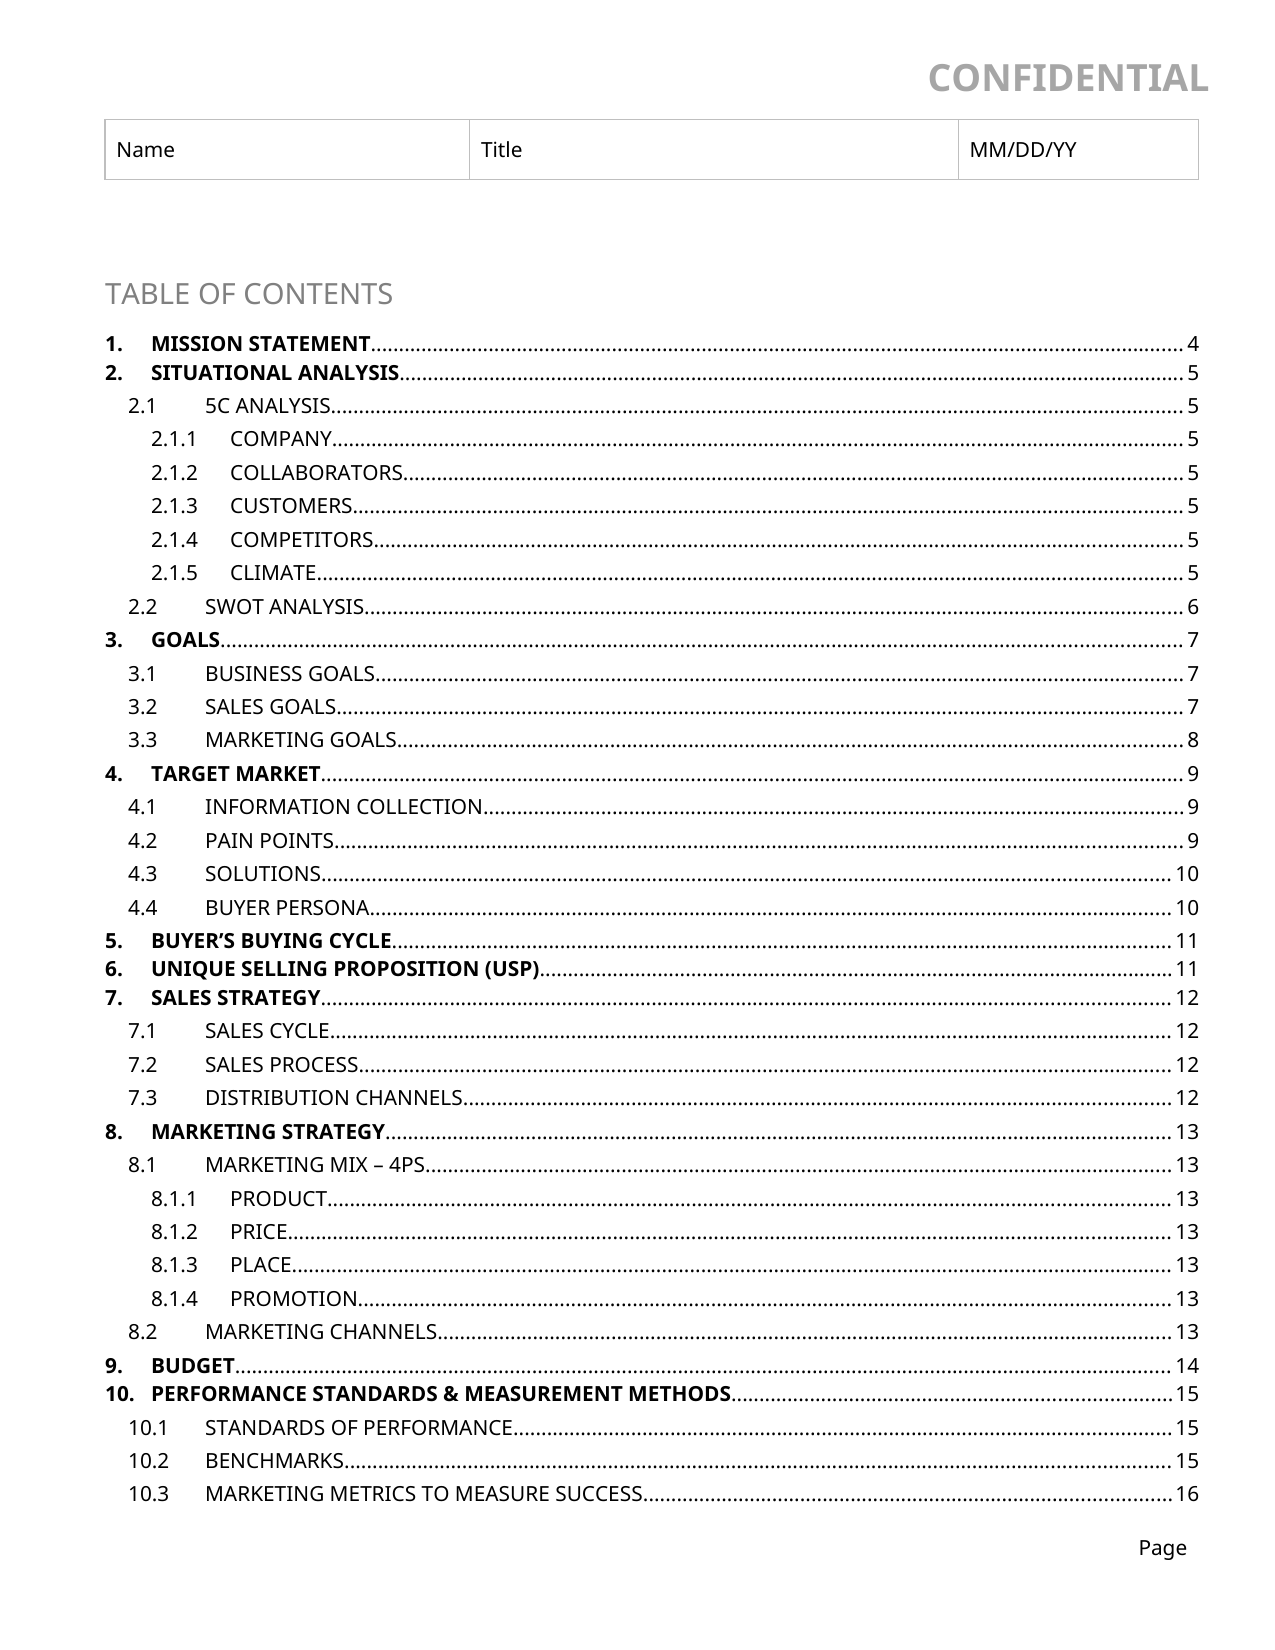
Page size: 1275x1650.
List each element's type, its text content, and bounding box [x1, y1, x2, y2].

text 8.1.3 PLACE 13 [151, 1251, 1200, 1279]
text 3.2 SALES GOALS 7 [128, 692, 1200, 721]
text 2.1.4 COMPETITORS 5 [151, 525, 1200, 553]
text 7.3 DISTRIBUTION CHANNELS 12 [128, 1083, 1200, 1112]
table_cell MM/DD/YY [959, 120, 1198, 179]
text 7.2 SALES PROCESS 12 [128, 1050, 1200, 1078]
text 2.1.5 CLIMATE 5 [151, 558, 1200, 587]
text 8. MARKETING STRATEGY 13 [105, 1117, 1200, 1145]
text 4. TARGET MARKET 9 [105, 759, 1200, 787]
text 5. BUYER’S BUYING CYCLE 11 [105, 926, 1200, 954]
text 8.1 MARKETING MIX – 4PS 13 [128, 1150, 1200, 1179]
text 2.1.3 CUSTOMERS 5 [151, 491, 1200, 520]
text 2.1.2 COLLABORATORS 5 [151, 458, 1200, 486]
text 4.2 PAIN POINTS 9 [128, 826, 1200, 854]
text 9. BUDGET 14 [105, 1351, 1200, 1379]
text 3.3 MARKETING GOALS 8 [128, 726, 1200, 754]
text 3.1 BUSINESS GOALS 7 [128, 659, 1200, 687]
text 2.1.1 COMPANY 5 [151, 424, 1200, 453]
table_cell Name [106, 120, 469, 179]
text 4.1 INFORMATION COLLECTION 9 [128, 792, 1200, 821]
text 7.1 SALES CYCLE 12 [128, 1016, 1200, 1045]
text 8.1.1 PRODUCT 13 [151, 1184, 1200, 1212]
text 2.1 5C ANALYSIS 5 [128, 391, 1200, 419]
table_cell Title [470, 120, 958, 179]
text 3. GOALS 7 [105, 625, 1200, 654]
text 4.3 SOLUTIONS 10 [128, 859, 1200, 888]
text 10.3 MARKETING METRICS TO MEASURE SUCCESS 16 [128, 1479, 1200, 1508]
text 6. UNIQUE SELLING PROPOSITION (USP) 11 [105, 954, 1200, 983]
text 10. PERFORMANCE STANDARDS & MEASUREMENT METHODS 15 [105, 1379, 1200, 1408]
text 10.2 BENCHMARKS 15 [128, 1446, 1200, 1474]
text 4.4 BUYER PERSONA 10 [128, 893, 1200, 921]
text 2.2 SWOT ANALYSIS 6 [128, 592, 1200, 620]
text 8.1.4 PROMOTION 13 [151, 1284, 1200, 1312]
text 2. SITUATIONAL ANALYSIS 5 [105, 358, 1200, 386]
text 7. SALES STRATEGY 12 [105, 983, 1200, 1011]
text 8.1.2 PRICE 13 [151, 1217, 1200, 1246]
text table of contents [105, 273, 1200, 313]
text 10.1 STANDARDS OF PERFORMANCE 15 [128, 1413, 1200, 1441]
text 8.2 MARKETING CHANNELS 13 [128, 1317, 1200, 1346]
text 1. MISSION STATEMENT 4 [105, 329, 1200, 358]
